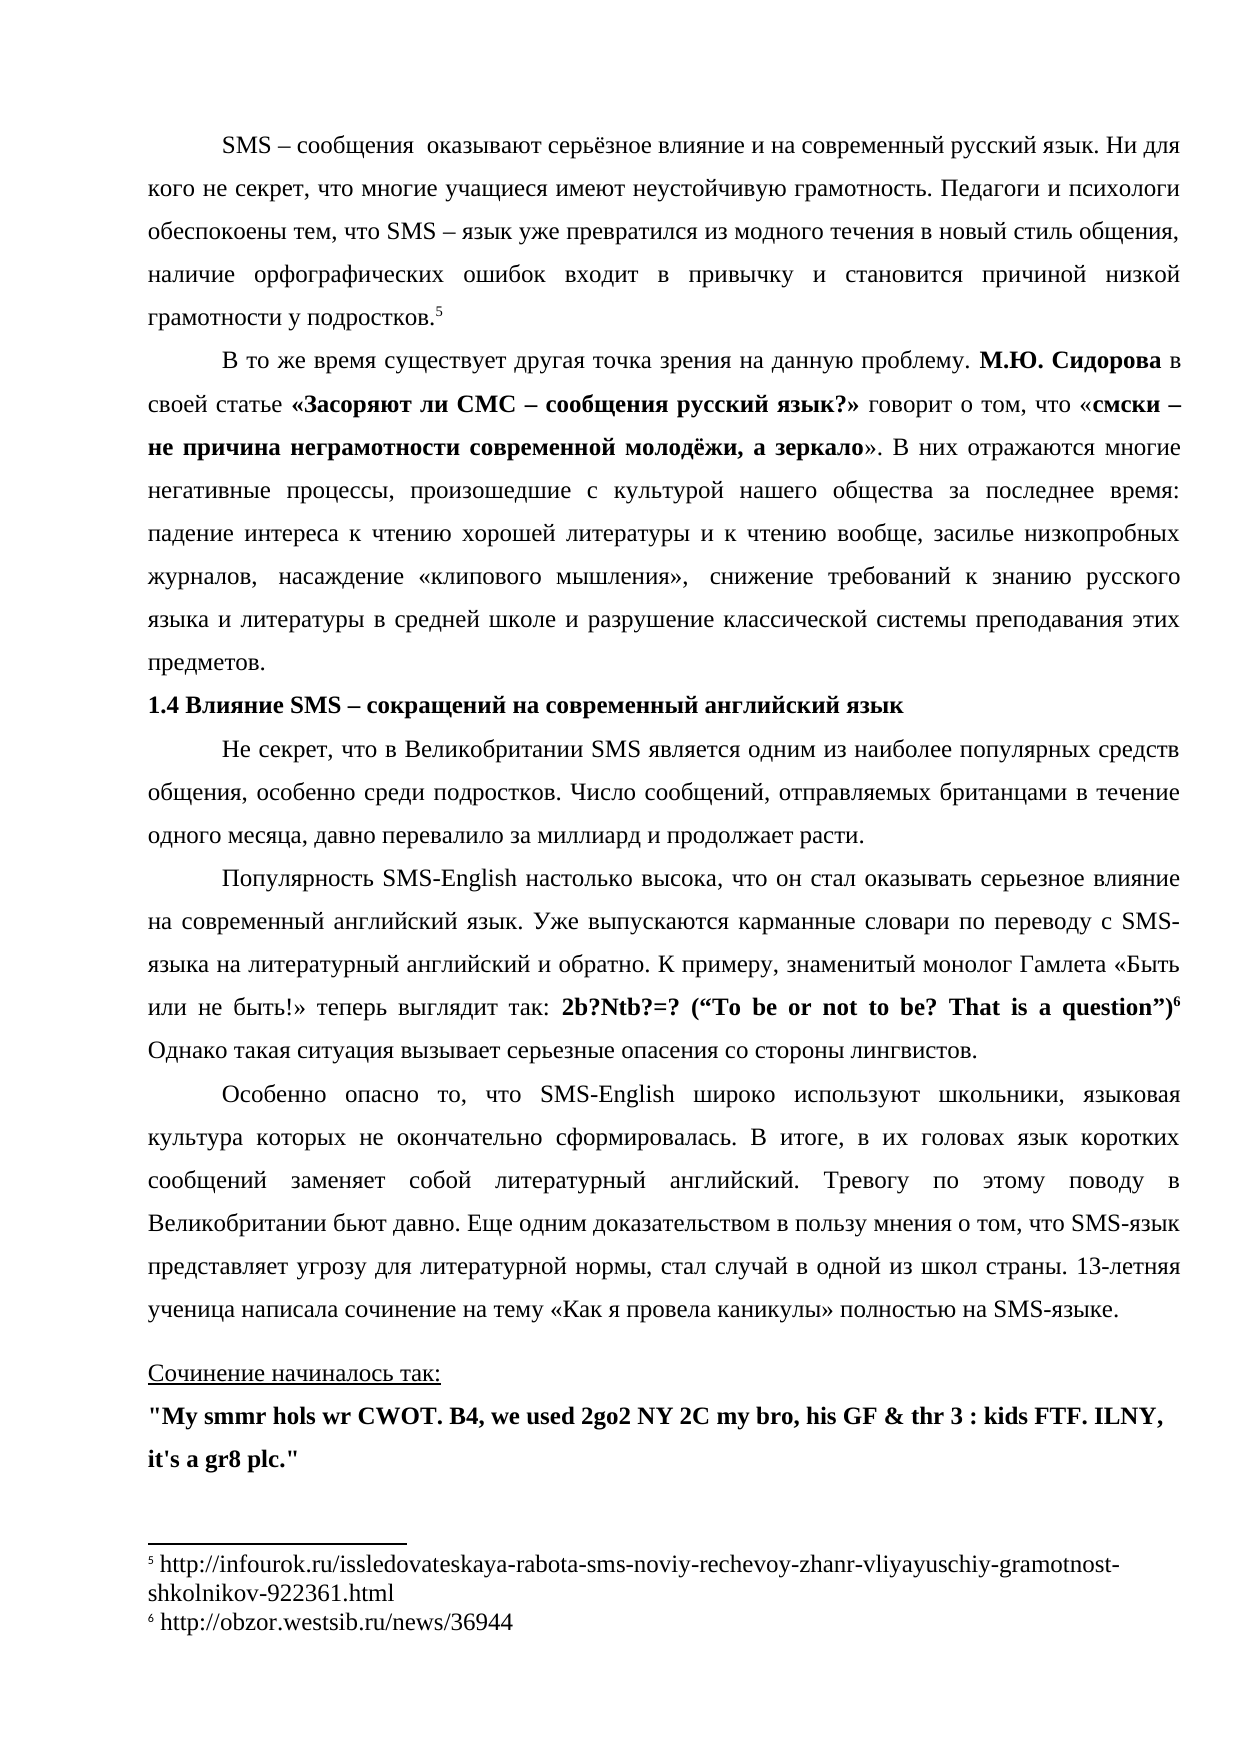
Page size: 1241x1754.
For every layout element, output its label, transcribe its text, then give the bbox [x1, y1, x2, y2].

text 1.4 Влияние SMS – сокращений на современный английский язык [148, 691, 1181, 719]
text Сочинение начиналось так: [148, 1358, 1181, 1387]
text Популярность SMS-English настолько высока, что он стал оказывать серьезное влияние на современный английский язык. Уже выпускаются карманные словари по переводу с SMS-языка на литературный английский и обратно. К примеру, знаменитый монолог Гамлета «Быть или не быть!» теперь выглядит так: 2b?Ntb?=? (“To be or not to be? That is a question”) Однако такая ситуация вызывает серьезные опасения со стороны лингвистов. [148, 863, 1181, 1064]
text Не секрет, что в Великобритании SMS является одним из наиболее популярных средств общения, особенно среди подростков. Число сообщений, отправляемых британцами в течение одного месяца, давно перевалило за миллиард и продолжает расти. [148, 734, 1181, 849]
text "My smmr hols wr CWOT. B4, we used 2go2 NY 2C my bro, his GF & thr 3 : kids FTF. ILNY, it's a gr8 plc." [148, 1401, 1181, 1473]
text SMS – сообщения оказывают серьёзное влияние и на современный русский язык. Ни для кого не секрет, что многие учащиеся имеют неустойчивую грамотность. Педагоги и психологи обеспокоены тем, что SMS – язык уже превратился из модного течения в новый стиль общения, наличие орфографических ошибок входит в привычку и становится причиной низкой грамотности у подростков. [148, 130, 1181, 331]
text В то же время существует другая точка зрения на данную проблему. М.Ю. Сидорова в своей статье «Засоряют ли СМС – сообщения русский язык?» говорит о том, что «смски – не причина неграмотности современной молодёжи, а зеркало». В них отражаются многие негативные процессы, произошедшие с культурой нашего общества за последнее время: падение интереса к чтению хорошей литературы и к чтению вообще, засилье низкопробных журналов, насаждение «клипового мышления», снижение требований к знанию русского языка и литературы в средней школе и разрушение классической системы преподавания этих предметов. [148, 346, 1181, 676]
text Особенно опасно то, что SMS-English широко используют школьники, языковая культура которых не окончательно сформировалась. В итоге, в их головах язык коротких сообщений заменяет собой литературный английский. Тревогу по этому поводу в Великобритании бьют давно. Еще одним доказательством в пользу мнения о том, что SMS-язык представляет угрозу для литературной нормы, стал случай в одной из школ страны. 13-летняя ученица написала сочинение на тему «Как я провела каникулы» полностью на SMS-языке. [148, 1079, 1181, 1323]
